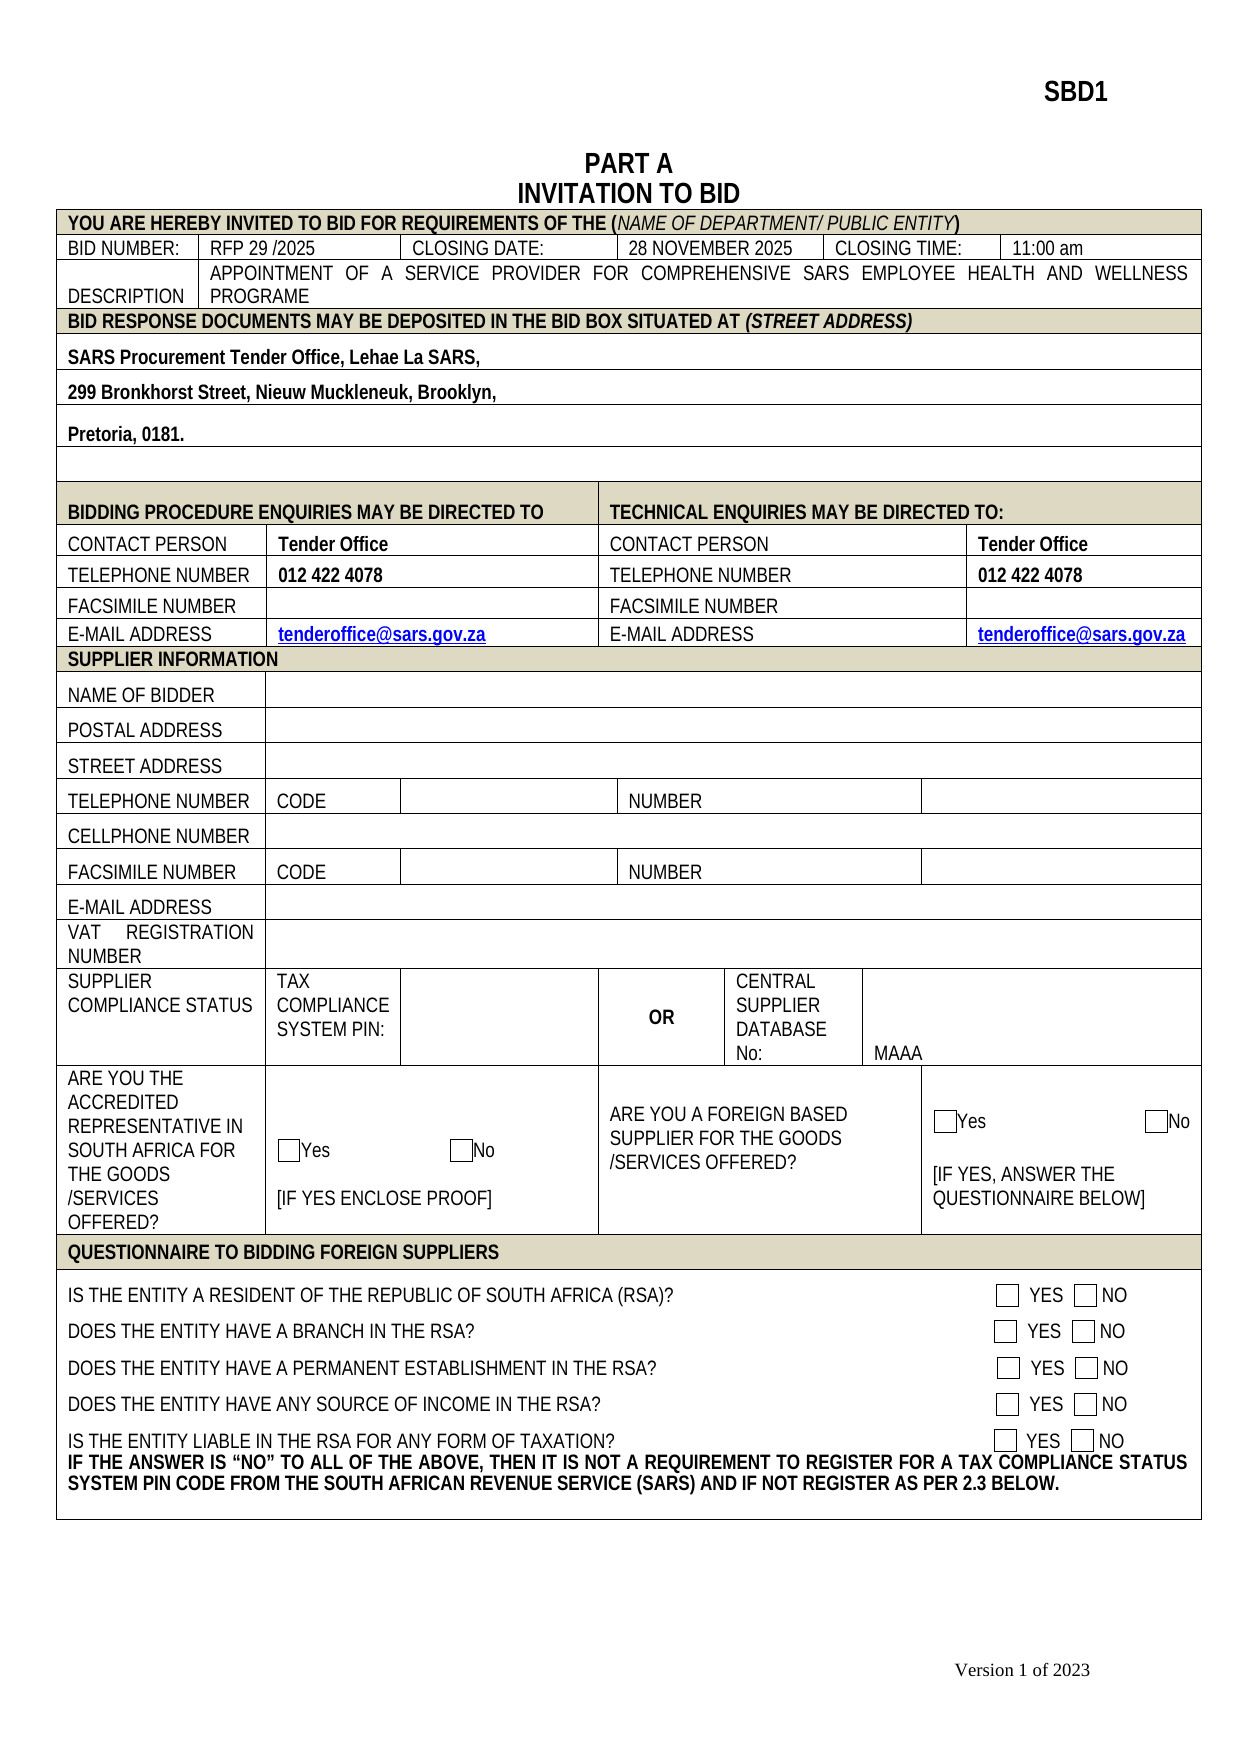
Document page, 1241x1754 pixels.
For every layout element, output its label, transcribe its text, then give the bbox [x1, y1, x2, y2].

table_cell [922, 779, 1201, 813]
table_cell TELEPHONE NUMBER [599, 556, 966, 587]
table_cell CODE [266, 779, 400, 813]
table_cell [266, 708, 1201, 742]
table_cell [266, 885, 1201, 919]
table_cell [266, 743, 1201, 777]
table_cell CLOSING TIME: [824, 235, 1000, 259]
table_cell Yes No [IF YES, ANSWER THE QUESTIONNAIRE BELOW] [922, 1066, 1201, 1234]
table_cell [267, 588, 598, 618]
table_cell ARE YOU THE ACCREDITED REPRESENTATIVE IN SOUTH AFRICA FOR THE GOODS /SERVICES OFFERED? [57, 1066, 265, 1234]
table_cell NUMBER [618, 849, 921, 884]
table_cell MAAA [863, 969, 1201, 1065]
table_cell BID RESPONSE DOCUMENTS MAY BE DEPOSITED IN THE BID BOX SITUATED AT (STREET ADDRESS) [57, 309, 1201, 333]
table_cell [57, 447, 1201, 481]
table_cell 299 Bronkhorst Street, Nieuw Muckleneuk, Brooklyn, [57, 370, 1201, 404]
table_cell 28 NOVEMBER 2025 [618, 235, 823, 259]
table_cell [266, 920, 1201, 968]
table_cell [922, 849, 1201, 884]
table_cell FACSIMILE NUMBER [57, 588, 266, 618]
table_cell QUESTIONNAIRE TO BIDDING FOREIGN SUPPLIERS [57, 1235, 1201, 1269]
table_cell APPOINTMENT OF A SERVICE PROVIDER FOR COMPREHENSIVE SARS EMPLOYEE HEALTH AND WELLNESS PROGRAME [199, 260, 1201, 308]
table_cell BIDDING PROCEDURE ENQUIRIES MAY BE DIRECTED TO [57, 482, 598, 524]
table_cell CONTACT PERSON [57, 525, 266, 555]
table_cell Pretoria, 0181. [57, 405, 1201, 446]
table_cell NUMBER [618, 779, 921, 813]
table_cell SARS Procurement Tender Office, Lehae La SARS, [57, 334, 1201, 369]
table_cell SUPPLIER INFORMATION [57, 647, 1201, 671]
table_cell OR [599, 969, 724, 1065]
table_cell Yes No [IF YES ENCLOSE PROOF] [266, 1066, 598, 1234]
table_cell tenderoffice@sars.gov.za [967, 619, 1201, 646]
table_cell CELLPHONE NUMBER [57, 814, 265, 848]
table_cell ARE YOU A FOREIGN BASED SUPPLIER FOR THE GOODS /SERVICES OFFERED? [599, 1066, 921, 1234]
table_cell [401, 849, 617, 884]
table_cell DESCRIPTION [57, 260, 198, 308]
table_cell TELEPHONE NUMBER [57, 779, 265, 813]
table_cell [401, 969, 598, 1065]
table_cell FACSIMILE NUMBER [599, 588, 966, 618]
title PART A [150, 150, 1107, 180]
table_cell E-MAIL ADDRESS [599, 619, 966, 646]
table_cell 11:00 am [1001, 235, 1201, 259]
table_cell FACSIMILE NUMBER [57, 849, 265, 884]
table_cell [266, 814, 1201, 848]
table_cell Tender Office [267, 525, 598, 555]
table_cell 012 422 4078 [967, 556, 1201, 587]
table_cell Tender Office [967, 525, 1201, 555]
table_cell 012 422 4078 [267, 556, 598, 587]
table_cell TAX COMPLIANCE SYSTEM PIN: [266, 969, 400, 1065]
title INVITATION TO BID [150, 180, 1107, 209]
table_cell CODE [266, 849, 400, 884]
table_cell CENTRAL SUPPLIER DATABASE No: [725, 969, 862, 1065]
table_cell CONTACT PERSON [599, 525, 966, 555]
table_cell SUPPLIER COMPLIANCE STATUS [57, 969, 265, 1065]
table_cell [266, 672, 1201, 707]
table_cell TECHNICAL ENQUIRIES MAY BE DIRECTED TO: [599, 482, 1201, 524]
table_cell [967, 588, 1201, 618]
table_cell RFP 29 /2025 [199, 235, 400, 259]
table_cell VAT REGISTRATION NUMBER [57, 920, 265, 968]
table_cell NAME OF BIDDER [57, 672, 265, 707]
table_cell TELEPHONE NUMBER [57, 556, 266, 587]
table_header YOU ARE HEREBY INVITED TO BID FOR REQUIREMENTS OF THE (NAME OF DEPARTMENT/ PUBLIC ENTITY) [57, 210, 1201, 234]
table_cell E-MAIL ADDRESS [57, 885, 265, 919]
table_cell BID NUMBER: [57, 235, 198, 259]
table_cell tenderoffice@sars.gov.za [267, 619, 598, 646]
table_cell STREET ADDRESS [57, 743, 265, 777]
table_cell POSTAL ADDRESS [57, 708, 265, 742]
table_cell CLOSING DATE: [401, 235, 617, 259]
table_cell [401, 779, 617, 813]
table_cell E-MAIL ADDRESS [57, 619, 266, 646]
table_cell IS THE ENTITY A RESIDENT OF THE REPUBLIC OF SOUTH AFRICA (RSA)? YES NO DOES THE ENTITY HAVE A BRANCH IN THE RSA? YES NO DOES THE ENTITY HAVE A PERMANENT ESTABLISHMENT IN THE ? YES NO DOES THE ENTITY HAVE ANY SOURCE OF INCOME IN THE RSA? YES NO IS THE ENTITY LIABLE IN THE RSA FOR ANY FORM OF TAXATION? YES NO IF THE ANSWER IS “NO” TO ALL OF THE ABOVE, THEN IT IS NOT A REQUIREMENT TO REGISTER FOR A TAX COMPLIANCE STATUS SYSTEM PIN CODE FROM THE SOUTH AFRICAN REVENUE SERVICE (SARS) AND IF NOT REGISTER AS PER 2.3 BELOW. [57, 1270, 1201, 1519]
